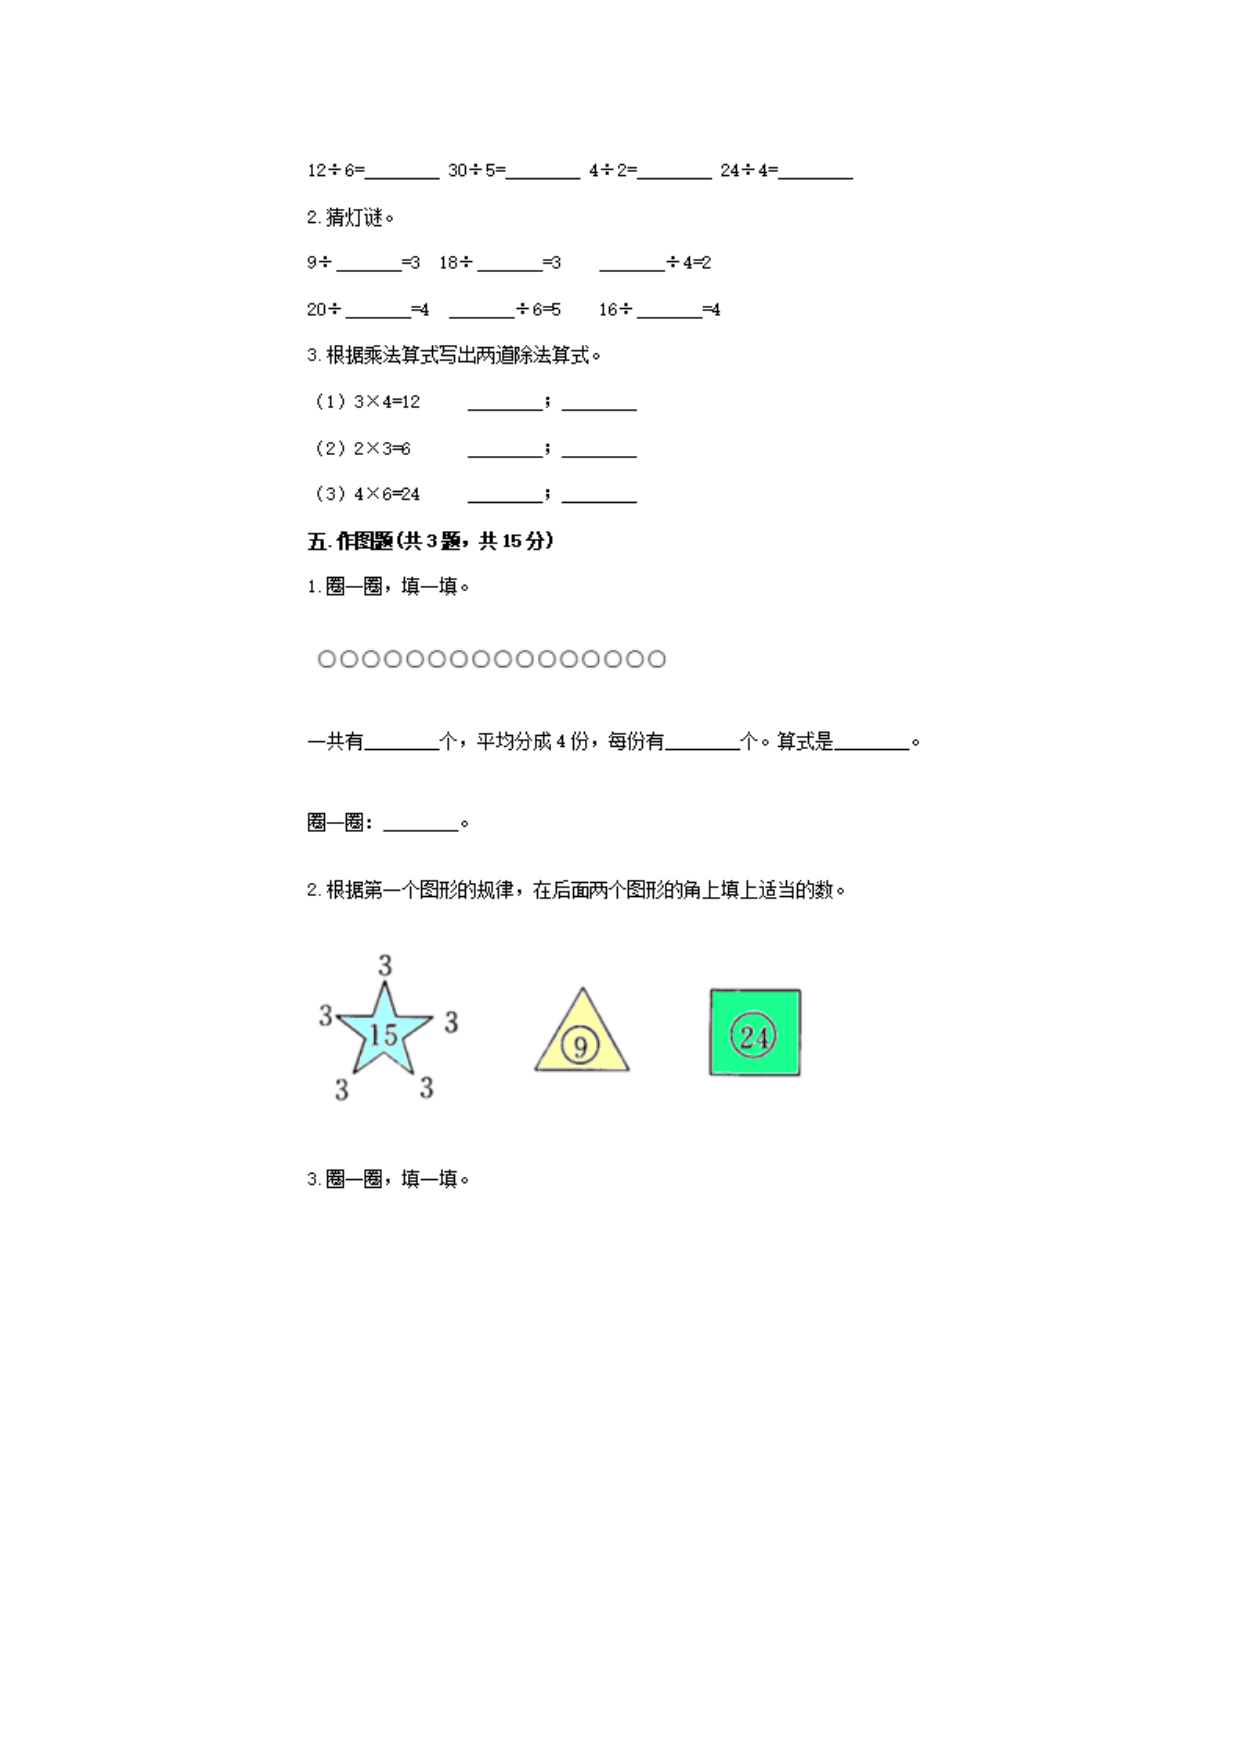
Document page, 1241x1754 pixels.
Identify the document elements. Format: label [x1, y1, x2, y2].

picture [277, 162, 963, 1226]
